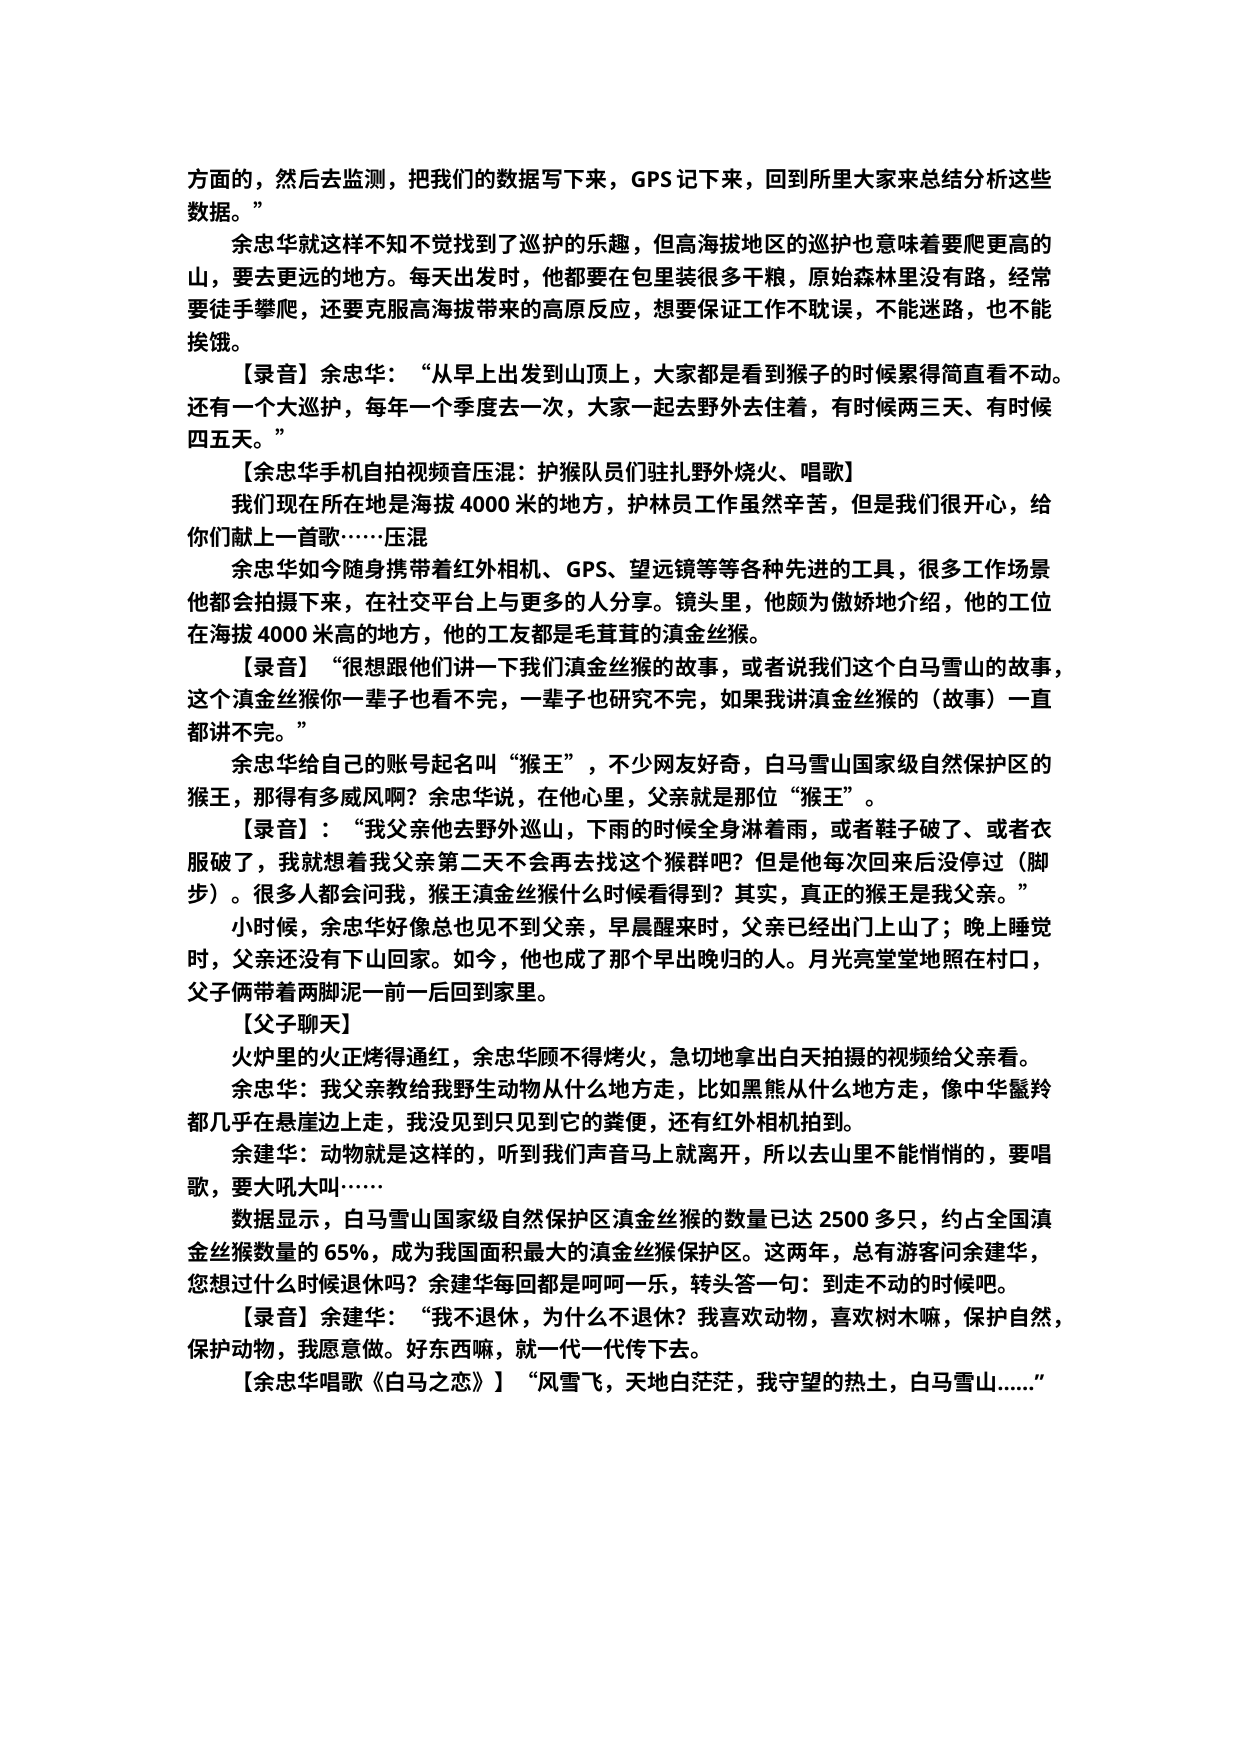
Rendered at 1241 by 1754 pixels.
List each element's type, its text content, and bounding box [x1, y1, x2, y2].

text 余忠华就这样不知不觉找到了巡护的乐趣，但高海拔地区的巡护也意味着要爬更高的山，要去更远的地方。每天出发时，他都要在包里装很多干粮，原始森林里没有路，经常要徒手攀爬，还要克服高海拔带来的高原反应，想要保证工作不耽误，不能迷路，也不能挨饿。 [187, 227, 1053, 357]
text 【余忠华唱歌《白马之恋》】“风雪飞，天地白茫茫，我守望的热土，白马雪山......” [187, 1364, 1053, 1397]
text 余建华：动物就是这样的，听到我们声音马上就离开，所以去山里不能悄悄的，要唱歌，要大吼大叫…… [187, 1137, 1053, 1202]
text 【录音】余建华：“我不退休，为什么不退休？我喜欢动物，喜欢树木嘛，保护自然，保护动物，我愿意做。好东西嘛，就一代一代传下去。 [187, 1299, 1053, 1364]
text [187, 162, 1053, 227]
text 小时候，余忠华好像总也见不到父亲，早晨醒来时，父亲已经出门上山了；晚上睡觉时，父亲还没有下山回家。如今，他也成了那个早出晚归的人。月光亮堂堂地照在村口，父子俩带着两脚泥一前一后回到家里。 [187, 909, 1053, 1007]
text 【余忠华手机自拍视频音压混：护猴队员们驻扎野外烧火、唱歌】 [187, 454, 1053, 487]
text 【录音】“很想跟他们讲一下我们滇金丝猴的故事，或者说我们这个白马雪山的故事，这个滇金丝猴你一辈子也看不完，一辈子也研究不完，如果我讲滇金丝猴的（故事）一直都讲不完。” [187, 649, 1053, 747]
text 火炉里的火正烤得通红，余忠华顾不得烤火，急切地拿出白天拍摄的视频给父亲看。 [187, 1039, 1053, 1072]
text 【录音】：“我父亲他去野外巡山，下雨的时候全身淋着雨，或者鞋子破了、或者衣服破了，我就想着我父亲第二天不会再去找这个猴群吧？但是他每次回来后没停过（脚步）。很多人都会问我，猴王滇金丝猴什么时候看得到？其实，真正的猴王是我父亲。” [187, 812, 1053, 909]
text 我们现在所在地是海拔4000米的地方，护林员工作虽然辛苦，但是我们很开心，给你们献上一首歌……压混 [187, 487, 1053, 552]
text 【父子聊天】 [187, 1007, 1053, 1039]
text 余忠华给自己的账号起名叫“猴王”，不少网友好奇，白马雪山国家级自然保护区的猴王，那得有多威风啊？余忠华说，在他心里，父亲就是那位“猴王”。 [187, 747, 1053, 812]
text 余忠华：我父亲教给我野生动物从什么地方走，比如黑熊从什么地方走，像中华鬣羚都几乎在悬崖边上走，我没见到只见到它的粪便，还有红外相机拍到。 [187, 1072, 1053, 1137]
text 余忠华如今随身携带着红外相机、GPS、望远镜等等各种先进的工具，很多工作场景他都会拍摄下来，在社交平台上与更多的人分享。镜头里，他颇为傲娇地介绍，他的工位在海拔4000米高的地方，他的工友都是毛茸茸的滇金丝猴。 [187, 552, 1053, 649]
text 数据显示，白马雪山国家级自然保护区滇金丝猴的数量已达2500多只，约占全国滇金丝猴数量的65%，成为我国面积最大的滇金丝猴保护区。这两年，总有游客问余建华，您想过什么时候退休吗？余建华每回都是呵呵一乐，转头答一句：到走不动的时候吧。 [187, 1202, 1053, 1299]
text 【录音】余忠华：“从早上出发到山顶上，大家都是看到猴子的时候累得简直看不动。还有一个大巡护，每年一个季度去一次，大家一起去野外去住着，有时候两三天、有时候四五天。” [187, 357, 1053, 454]
